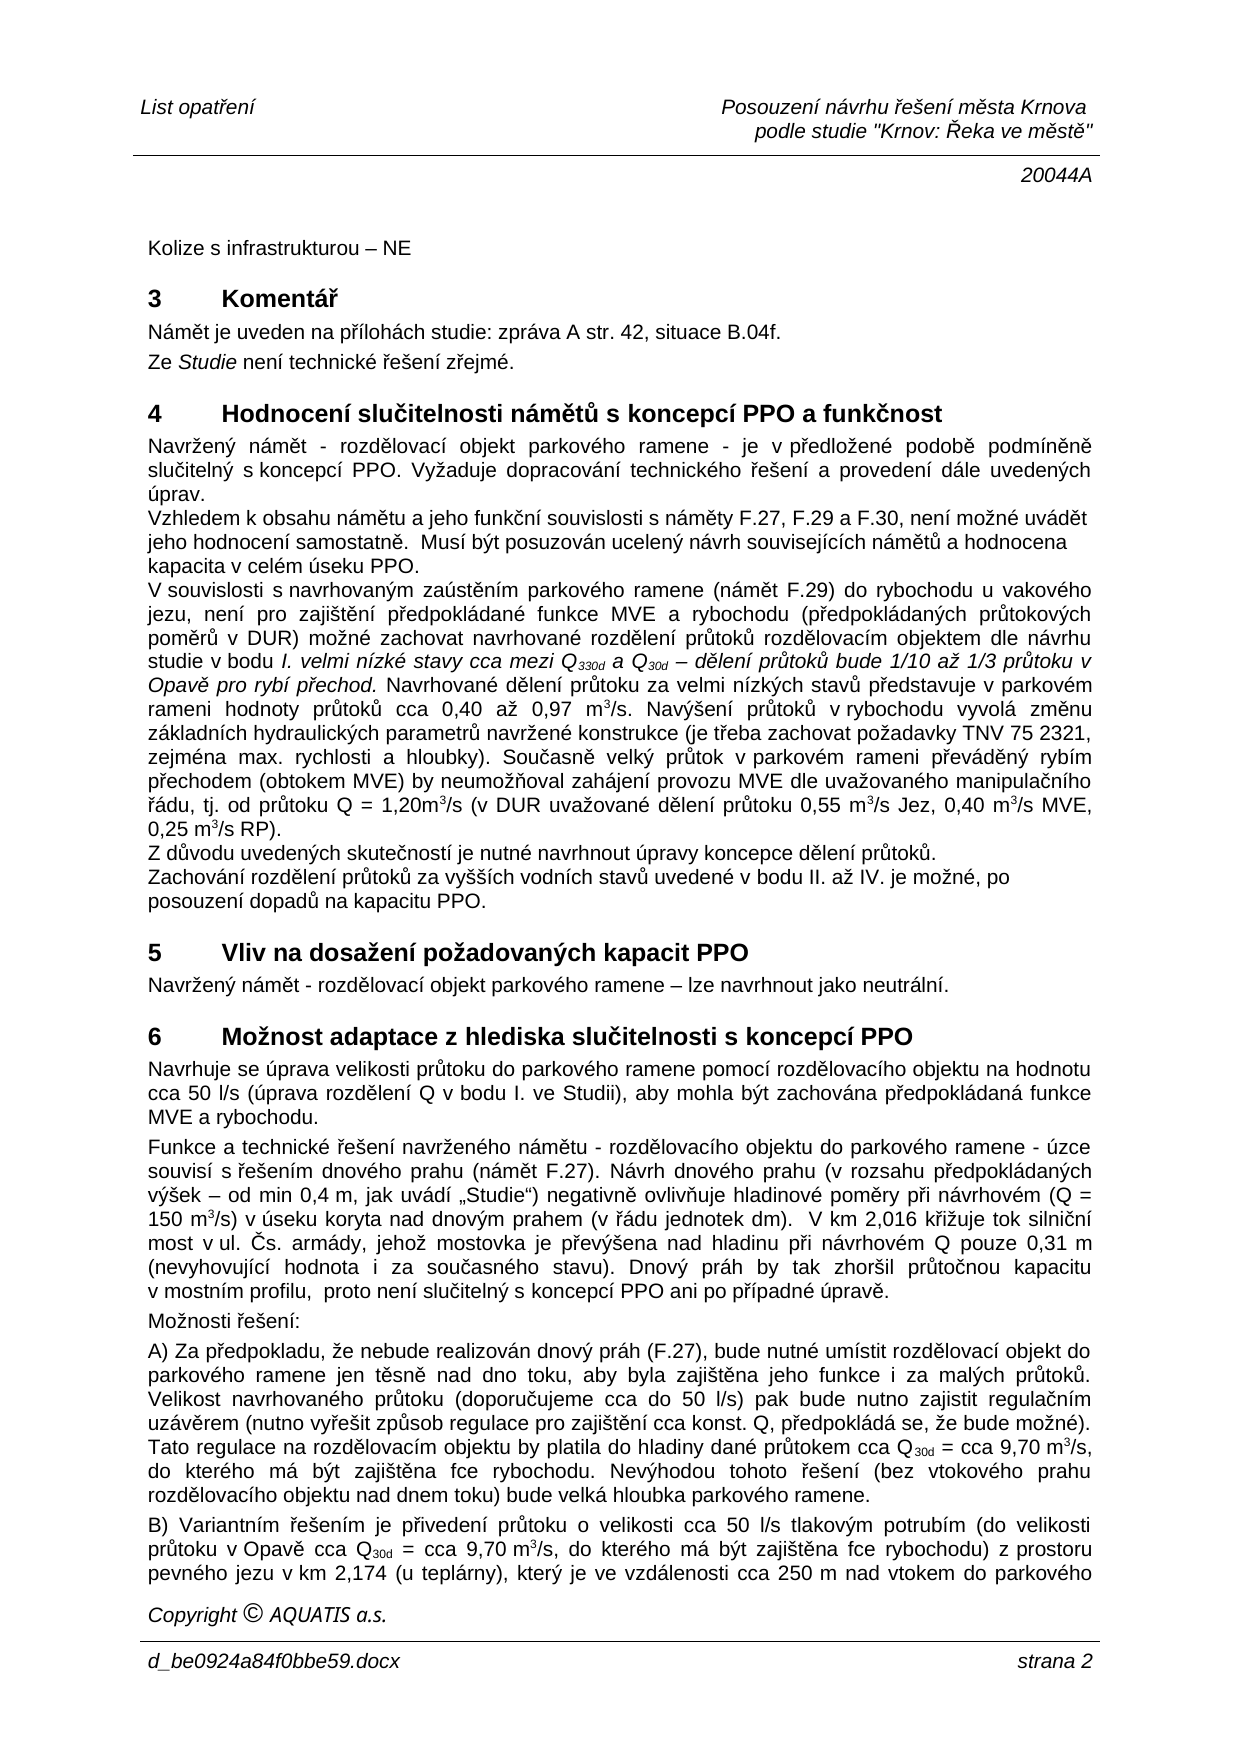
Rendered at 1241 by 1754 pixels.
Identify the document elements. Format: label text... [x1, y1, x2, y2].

text 5 Vliv na dosažení požadovaných kapacit PPO [148, 938, 1092, 967]
text Kolize s infrastrukturou – NE [148, 236, 1092, 259]
text Námět je uveden na přílohách studie: zpráva A str. 42, situace B.04f. [148, 319, 1092, 343]
text Vzhledem k obsahu námětu a jeho funkční souvislosti s náměty F.27, F.29 a F.30, není možné uvádět jeho hodnocení samostatně. Musí být posuzován ucelený návrh souvisejících námětů a hodnocena kapacita v celém úseku PPO. [148, 506, 1092, 577]
text 3 Komentář [148, 284, 1092, 313]
text V souvislosti s navrhovaným zaústěním parkového ramene (námět F.29) do rybochodu u vakového jezu, není pro zajištění předpokládané funkce MVE a rybochodu (předpokládaných průtokových poměrů v DUR) možné zachovat navrhované rozdělení průtoků rozdělovacím objektem dle návrhu studie v bodu I. velmi nízké stavy cca mezi Q330d a Q30d – dělení průtoků bude 1/10 až 1/3 průtoku v Opavě pro rybí přechod. Navrhované dělení průtoku za velmi nízkých stavů představuje v parkovém rameni hodnoty průtoků cca 0,40 až 0,97 m3/s. Navýšení průtoků v rybochodu vyvolá změnu základních hydraulických parametrů navržené konstrukce (je třeba zachovat požadavky TNV 75 2321, zejména max. rychlosti a hloubky). Současně velký průtok v parkovém rameni převáděný rybím přechodem (obtokem MVE) by neumožňoval zahájení provozu MVE dle uvažovaného manipulačního řádu, tj. od průtoku Q = 1,20m3/s (v DUR uvažované dělení průtoku 0,55 m3/s Jez, 0,40 m3/s MVE, 0,25 m3/s RP). [148, 577, 1092, 841]
text Možnosti řešení: [148, 1309, 1092, 1333]
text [148, 1513, 1092, 1585]
text Ze Studie není technické řešení zřejmé. [148, 350, 1092, 374]
text 6 Možnost adaptace z hlediska slučitelnosti s koncepcí PPO [148, 1022, 1092, 1051]
text Funkce a technické řešení navrženého námětu - rozdělovacího objektu do parkového ramene - úzce souvisí s řešením dnového prahu (námět F.27). Návrh dnového prahu (v rozsahu předpokládaných výšek – od min 0,4 m, jak uvádí „Studie“) negativně ovlivňuje hladinové poměry při návrhovém (Q = 150 m3/s) v úseku koryta nad dnovým prahem (v řádu jednotek dm). V km 2,016 křižuje tok silniční most v ul. Čs. armády, jehož mostovka je převýšena nad hladinu při návrhovém Q pouze 0,31 m (nevyhovující hodnota i za současného stavu). Dnový práh by tak zhoršil průtočnou kapacitu v mostním profilu, proto není slučitelný s koncepcí PPO ani po případné úpravě. [148, 1135, 1092, 1303]
text 4 Hodnocení slučitelnosti námětů s koncepcí PPO a funkčnost [148, 399, 1092, 427]
text Navrhuje se úprava velikosti průtoku do parkového ramene pomocí rozdělovacího objektu na hodnotu cca 50 l/s (úprava rozdělení Q v bodu I. ve Studii), aby mohla být zachována předpokládaná funkce MVE a rybochodu. [148, 1057, 1092, 1129]
text A) Za předpokladu, že nebude realizován dnový práh (F.27), bude nutné umístit rozdělovací objekt do parkového ramene jen těsně nad dno toku, aby byla zajištěna jeho funkce i za malých průtoků. Velikost navrhovaného průtoku (doporučujeme cca do 50 l/s) pak bude nutno zajistit regulačním uzávěrem (nutno vyřešit způsob regulace pro zajištění cca konst. Q, předpokládá se, že bude možné). Tato regulace na rozdělovacím objektu by platila do hladiny dané průtokem cca Q30d = cca 9,70 m3/s, do kterého má být zajištěna fce rybochodu. Nevýhodou tohoto řešení (bez vtokového prahu rozdělovacího objektu nad dnem toku) bude velká hloubka parkového ramene. [148, 1339, 1092, 1507]
text Navržený námět - rozdělovací objekt parkového ramene – lze navrhnout jako neutrální. [148, 973, 1092, 997]
text Z důvodu uvedených skutečností je nutné navrhnout úpravy koncepce dělení průtoků. [148, 841, 1092, 865]
text Navržený námět - rozdělovací objekt parkového ramene - je v předložené podobě podmíněně slučitelný s koncepcí PPO. Vyžaduje dopracování technického řešení a provedení dále uvedených úprav. [148, 434, 1092, 506]
text Zachování rozdělení průtoků za vyšších vodních stavů uvedené v bodu II. až IV. je možné, po posouzení dopadů na kapacitu PPO. [148, 865, 1092, 913]
